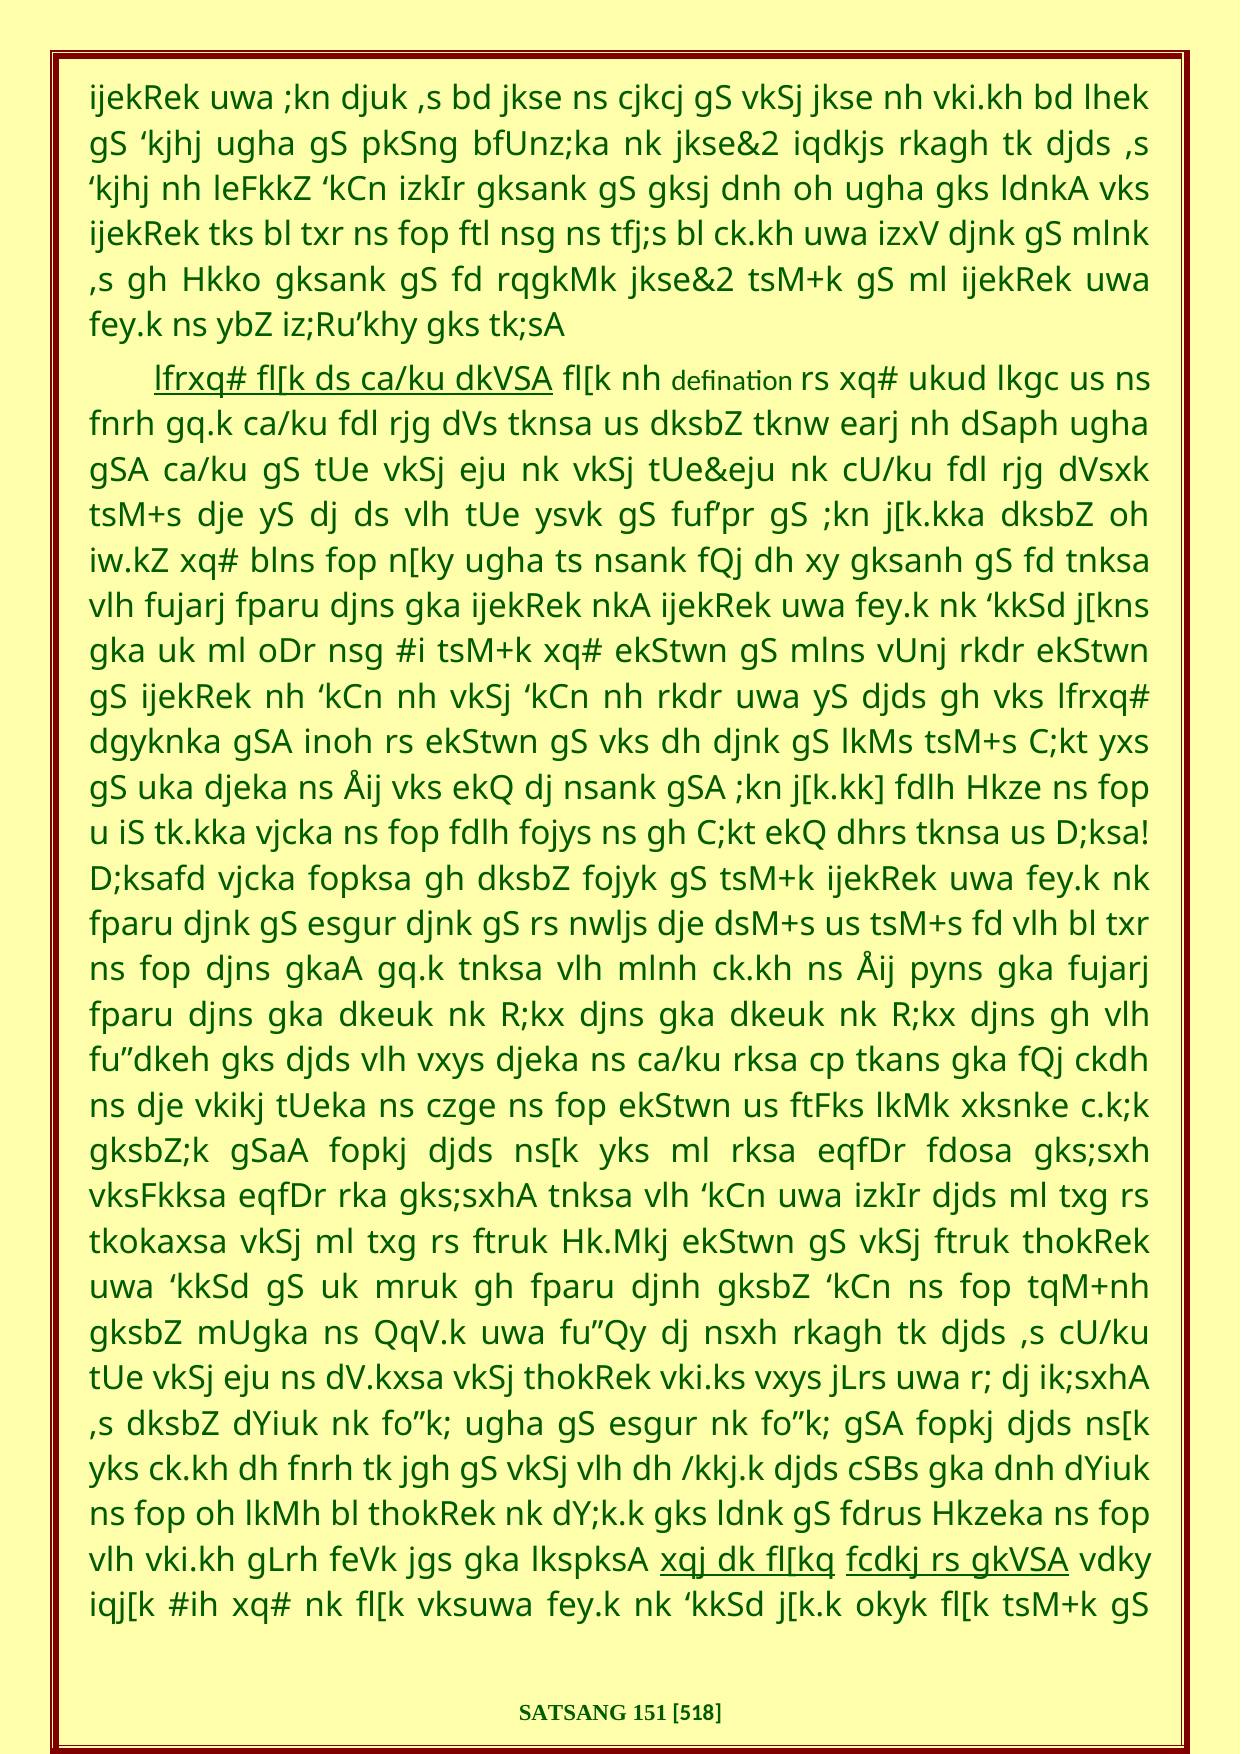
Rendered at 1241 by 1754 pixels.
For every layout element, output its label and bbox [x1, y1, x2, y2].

text [89, 355, 1152, 1626]
text [89, 74, 1152, 346]
